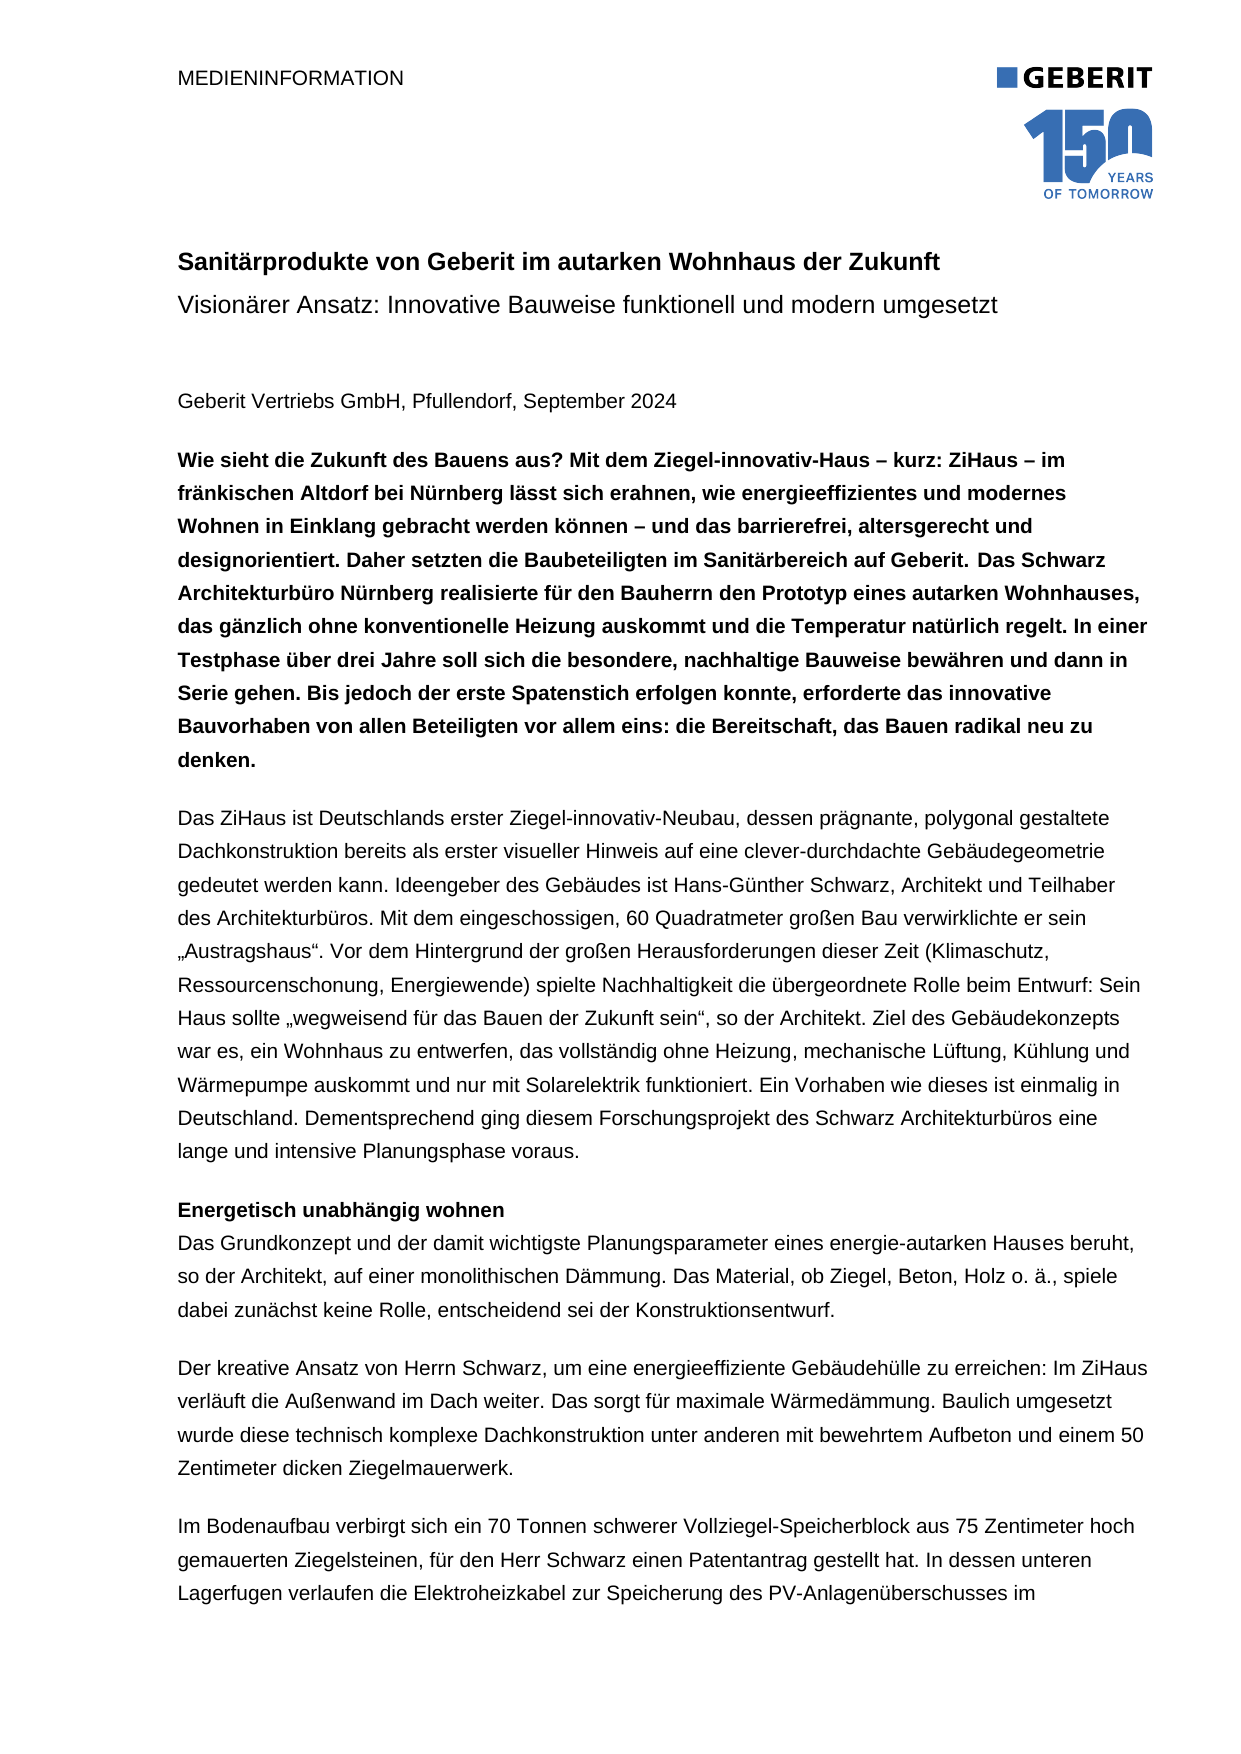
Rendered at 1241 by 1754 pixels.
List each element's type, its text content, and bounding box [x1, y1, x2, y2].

text Wie sieht die Zukunft des Bauens aus? Mit dem Ziegel-innovativ-Haus – kurz: ZiHaus – im fränkischen Altdorf bei Nürnberg lässt sich erahnen, wie energieeffizientes und modernes Wohnen in Einklang gebracht werden können – und das barrierefrei, altersgerecht und designorientiert. Daher setzten die Baubeteiligten im Sanitärbereich auf Geberit. Das Schwarz Architekturbüro Nürnberg realisierte für den Bauherrn den Prototyp eines autarken Wohnhauses, das gänzlich ohne konventionelle Heizung auskommt und die Temperatur natürlich regelt. In einer Testphase über drei Jahre soll sich die besondere, nachhaltige Bauweise bewähren und dann in Serie gehen. Bis jedoch der erste Spatenstich erfolgen konnte, erforderte das innovative Bauvorhaben von allen Beteiligten vor allem eins: die Bereitschaft, das Bauen radikal neu zu denken. [177, 440, 1152, 774]
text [177, 1507, 1152, 1607]
text Sanitärprodukte von Geberit im autarken Wohnhaus der Zukunft [177, 204, 1152, 276]
text Der kreative Ansatz von Herrn Schwarz, um eine energieeffiziente Gebäudehülle zu erreichen: Im ZiHaus verläuft die Außenwand im Dach weiter. Das sorgt für maximale Wärmedämmung. Baulich umgesetzt wurde diese technisch komplexe Dachkonstruktion unter anderen mit bewehrtem Aufbeton und einem 50 Zentimeter dicken Ziegelmauerwerk. [177, 1349, 1152, 1482]
text Geberit Vertriebs GmbH, Pfullendorf, September 2024 [177, 382, 1152, 415]
subtitle Visionärer Ansatz: Innovative Bauweise funktionell und modern umgesetzt [177, 290, 1152, 319]
text Das ZiHaus ist Deutschlands erster Ziegel-innovativ-Neubau, dessen prägnante, polygonal gestaltete Dachkonstruktion bereits als erster visueller Hinweis auf eine clever-durchdachte Gebäudegeometrie gedeutet werden kann. Ideengeber des Gebäudes ist Hans-Günther Schwarz, Architekt und Teilhaber des Architekturbüros. Mit dem eingeschossigen, 60 Quadratmeter großen Bau verwirklichte er sein „Austragshaus“. Vor dem Hintergrund der großen Herausforderungen dieser Zeit (Klimaschutz, Ressourcenschonung, Energiewende) spielte Nachhaltigkeit die übergeordnete Rolle beim Entwurf: Sein Haus sollte „wegweisend für das Bauen der Zukunft sein“, so der Architekt. Ziel des Gebäudekonzepts war es, ein Wohnhaus zu entwerfen, das vollständig ohne Heizung, mechanische Lüftung, Kühlung und Wärmepumpe auskommt und nur mit Solarelektrik funktioniert. Ein Vorhaben wie dieses ist einmalig in Deutschland. Dementsprechend ging diesem Forschungsprojekt des Schwarz Architekturbüros eine lange und intensive Planungsphase voraus. [177, 799, 1152, 1165]
text Energetisch unabhängig wohnen Das Grundkonzept und der damit wichtigste Planungsparameter eines energie-autarken Hauses beruht, so der Architekt, auf einer monolithischen Dämmung. Das Material, ob Ziegel, Beton, Holz o. ä., spiele dabei zunächst keine Rolle, entscheidend sei der Konstruktionsentwurf. [177, 1190, 1152, 1324]
